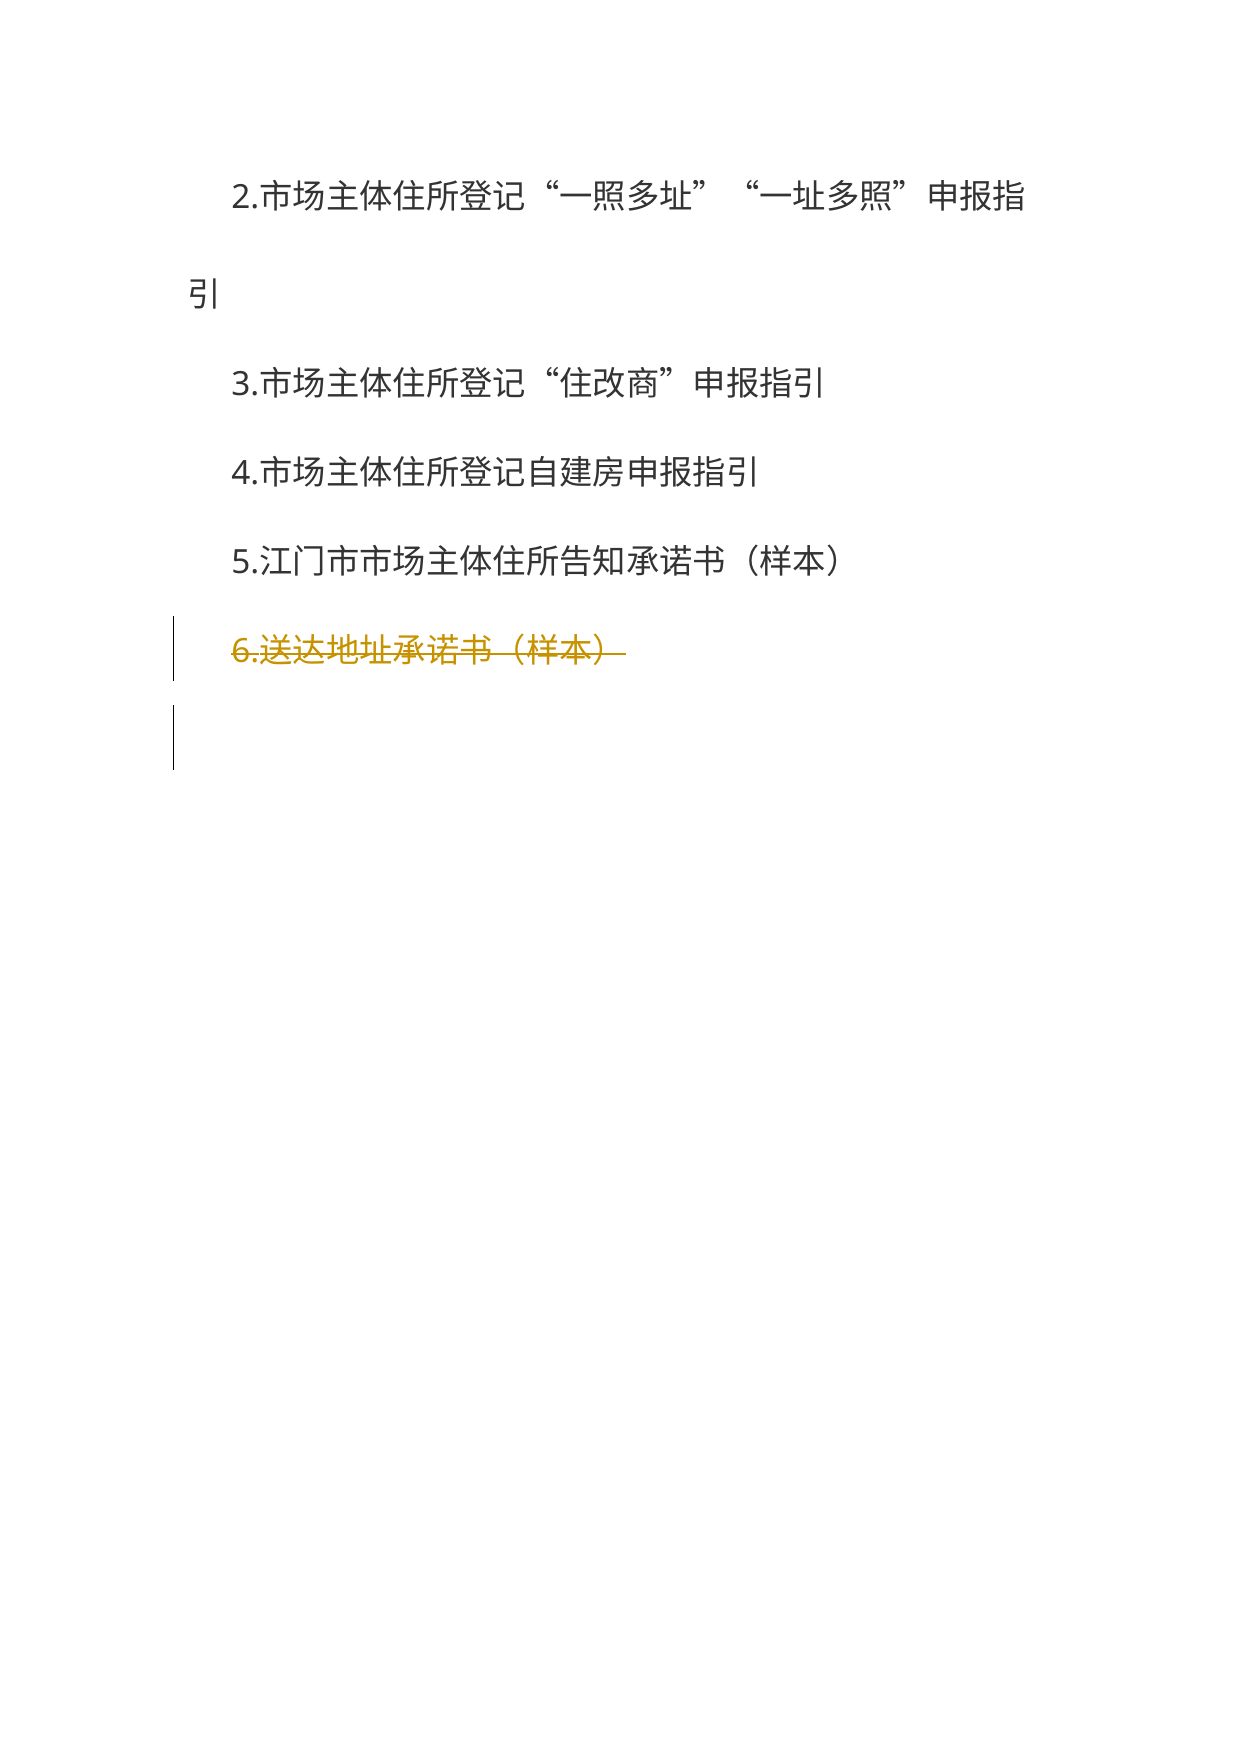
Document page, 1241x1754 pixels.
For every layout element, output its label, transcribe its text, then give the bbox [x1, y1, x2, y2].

text 3.市场主体住所登记“住改商”申报指引 [187, 348, 1053, 413]
text 4.市场主体住所登记自建房申报指引 [187, 438, 1053, 503]
text 5.江门市市场主体住所告知承诺书（样本） [187, 527, 1053, 592]
text 2.市场主体住所登记“一照多址”“一址多照”申报指引 [187, 162, 1053, 324]
